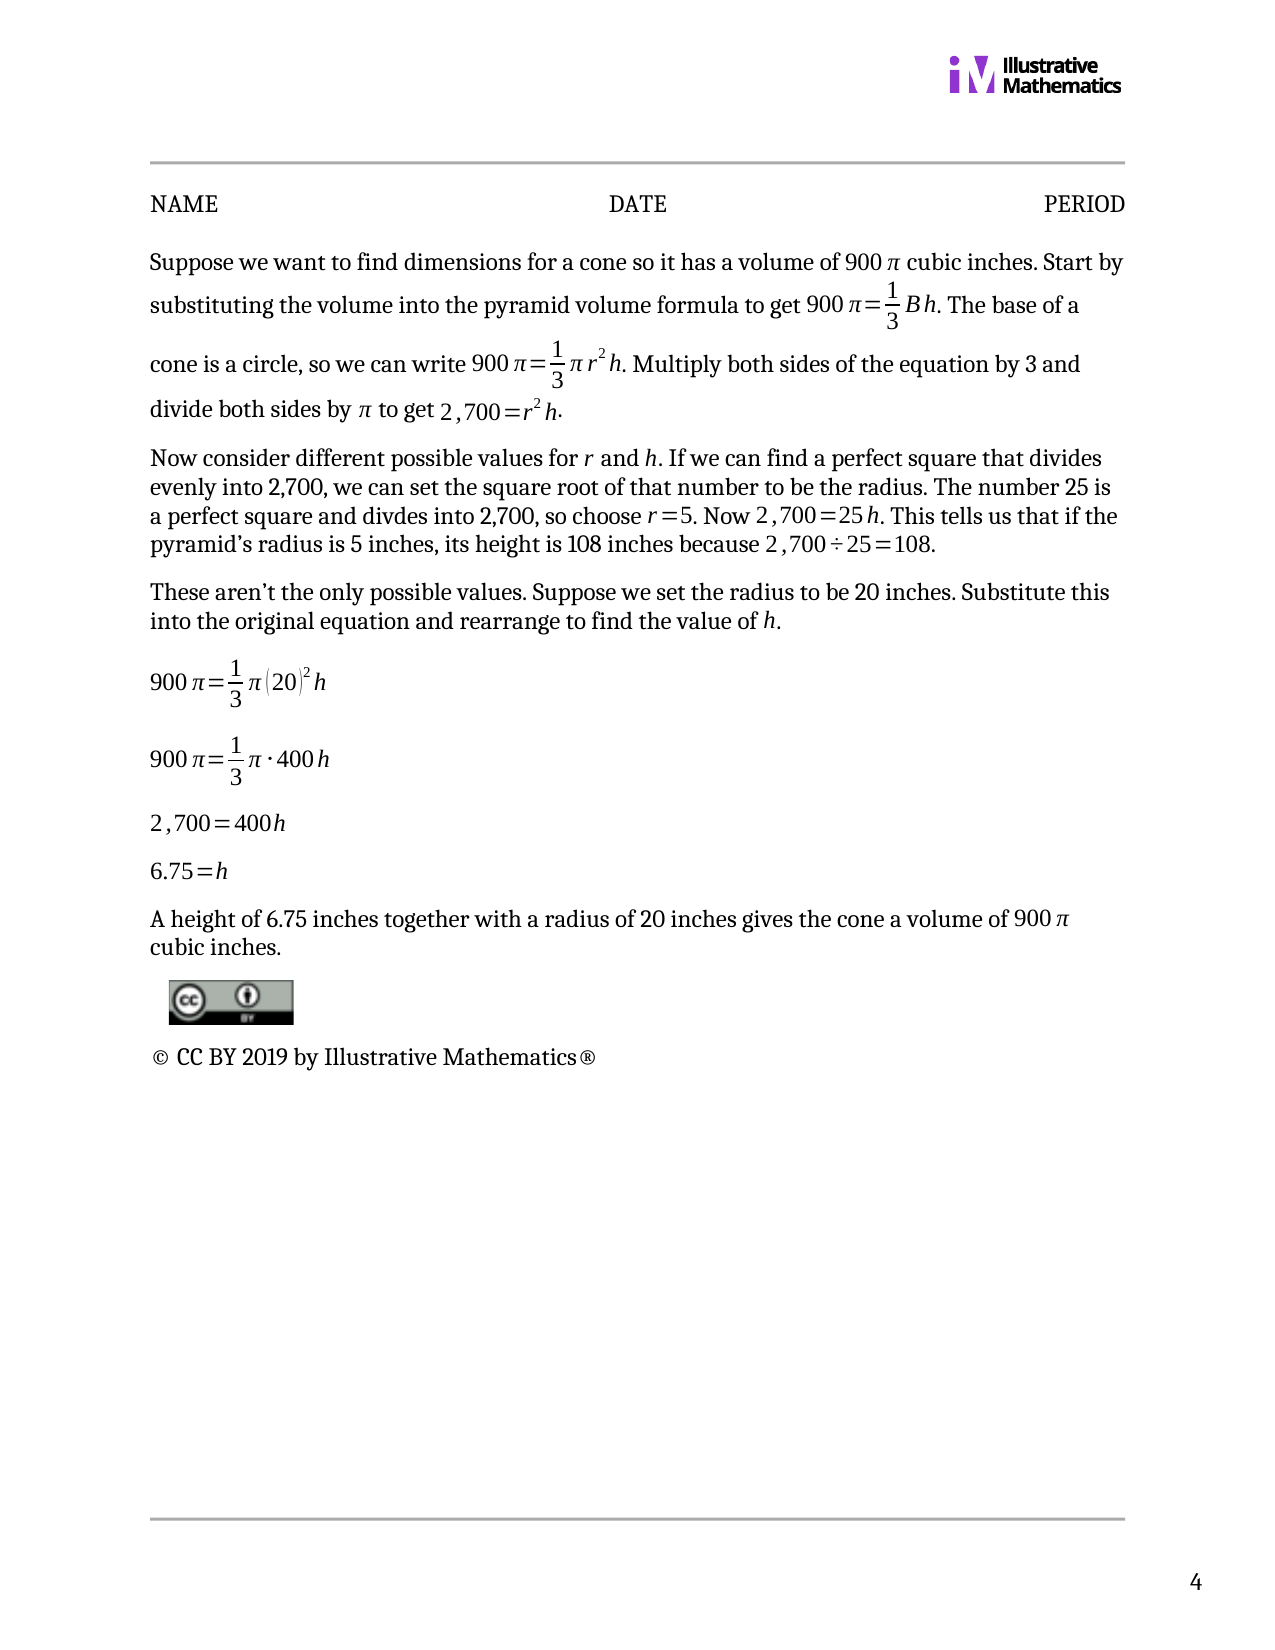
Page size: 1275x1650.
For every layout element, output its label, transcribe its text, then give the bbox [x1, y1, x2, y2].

text Suppose we want to find dimensions for a cone so it has a volume of cubic inches. Start by substituting the volume into the pyramid volume formula to get . The base of a cone is a circle, so we can write . Multiply both sides of the equation by 3 and divide both sides by to get . [150, 247, 1125, 425]
text A height of 6.75 inches together with a radius of 20 inches gives the cone a volume of cubic inches. [150, 904, 1125, 962]
picture [949, 55, 1121, 93]
text Now consider different possible values for and . If we can find a perfect square that divides evenly into 2,700, we can set the square root of that number to be the radius. The number 25 is a perfect square and divdes into 2,700, so choose . Now . This tells us that if the pyramid’s radius is 5 inches, its height is 108 inches because . [150, 444, 1125, 559]
picture [168, 980, 294, 1025]
text These aren’t the only possible values. Suppose we set the radius to be 20 inches. Substitute this into the original equation and rearrange to find the value of . [150, 578, 1125, 635]
text © CC BY 2019 by Illustrative Mathematics® [150, 1043, 1125, 1072]
